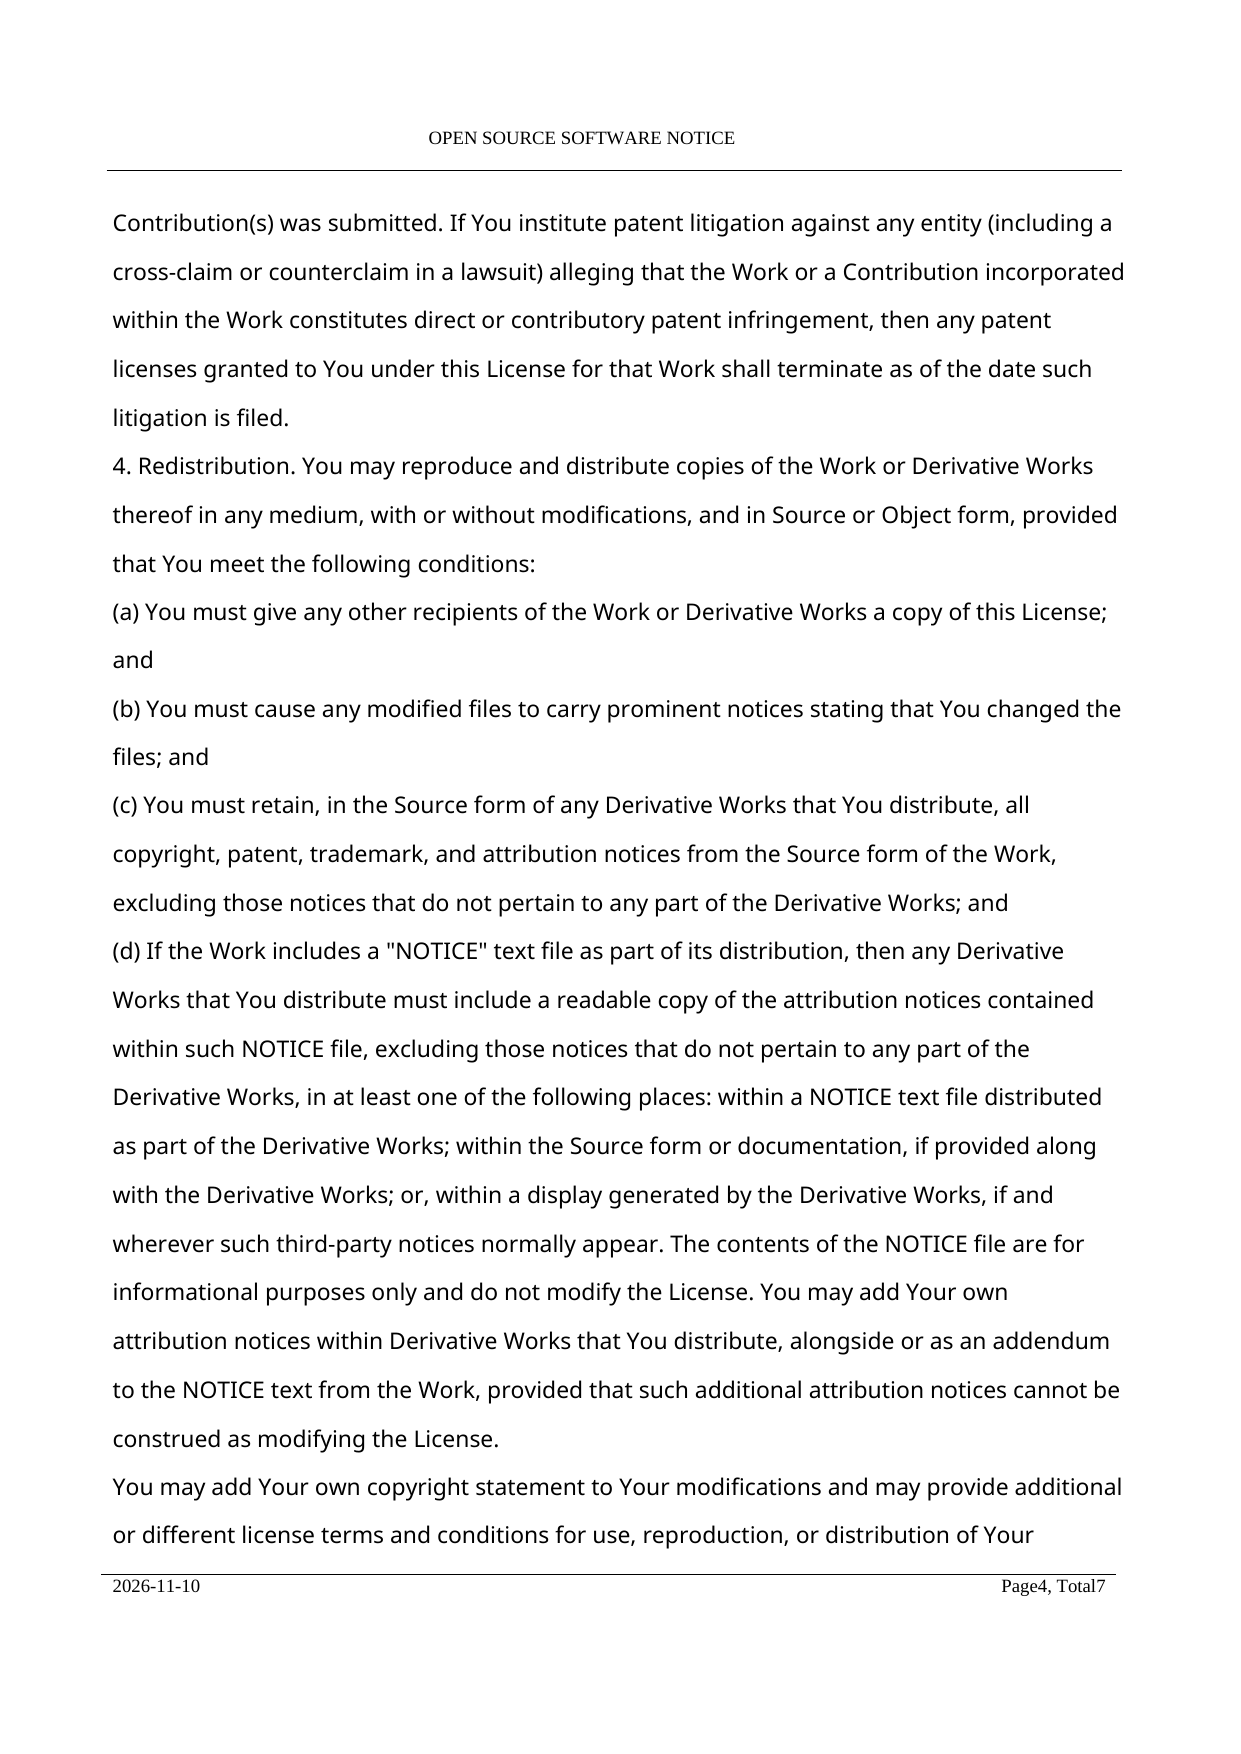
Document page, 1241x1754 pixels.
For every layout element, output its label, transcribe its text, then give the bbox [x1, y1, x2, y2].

text (a) You must give any other recipients of the Work or Derivative Works a copy of this License; and [112, 595, 1128, 676]
text (d) If the Work includes a "NOTICE" text file as part of its distribution, then any Derivative Works that You distribute must include a readable copy of the attribution notices contained within such NOTICE file, excluding those notices that do not pertain to any part of the Derivative Works, in at least one of the following places: within a NOTICE text file distributed as part of the Derivative Works; within the Source form or documentation, if provided along with the Derivative Works; or, within a display generated by the Derivative Works, if and wherever such third-party notices normally appear. The contents of the NOTICE file are for informational purposes only and do not modify the License. You may add Your own attribution notices within Derivative Works that You distribute, alongside or as an addendum to the NOTICE text from the Work, provided that such additional attribution notices cannot be construed as modifying the License. [112, 934, 1128, 1454]
text (c) You must retain, in the Source form of any Derivative Works that You distribute, all copyright, patent, trademark, and attribution notices from the Source form of the Work, excluding those notices that do not pertain to any part of the Derivative Works; and [112, 789, 1128, 919]
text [112, 206, 1128, 434]
text 4. Redistribution. You may reproduce and distribute copies of the Work or Derivative Works thereof in any medium, with or without modifications, and in Source or Object form, provided that You meet the following conditions: [112, 449, 1128, 579]
text (b) You must cause any modified files to carry prominent notices stating that You changed the files; and [112, 692, 1128, 773]
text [112, 1470, 1128, 1551]
